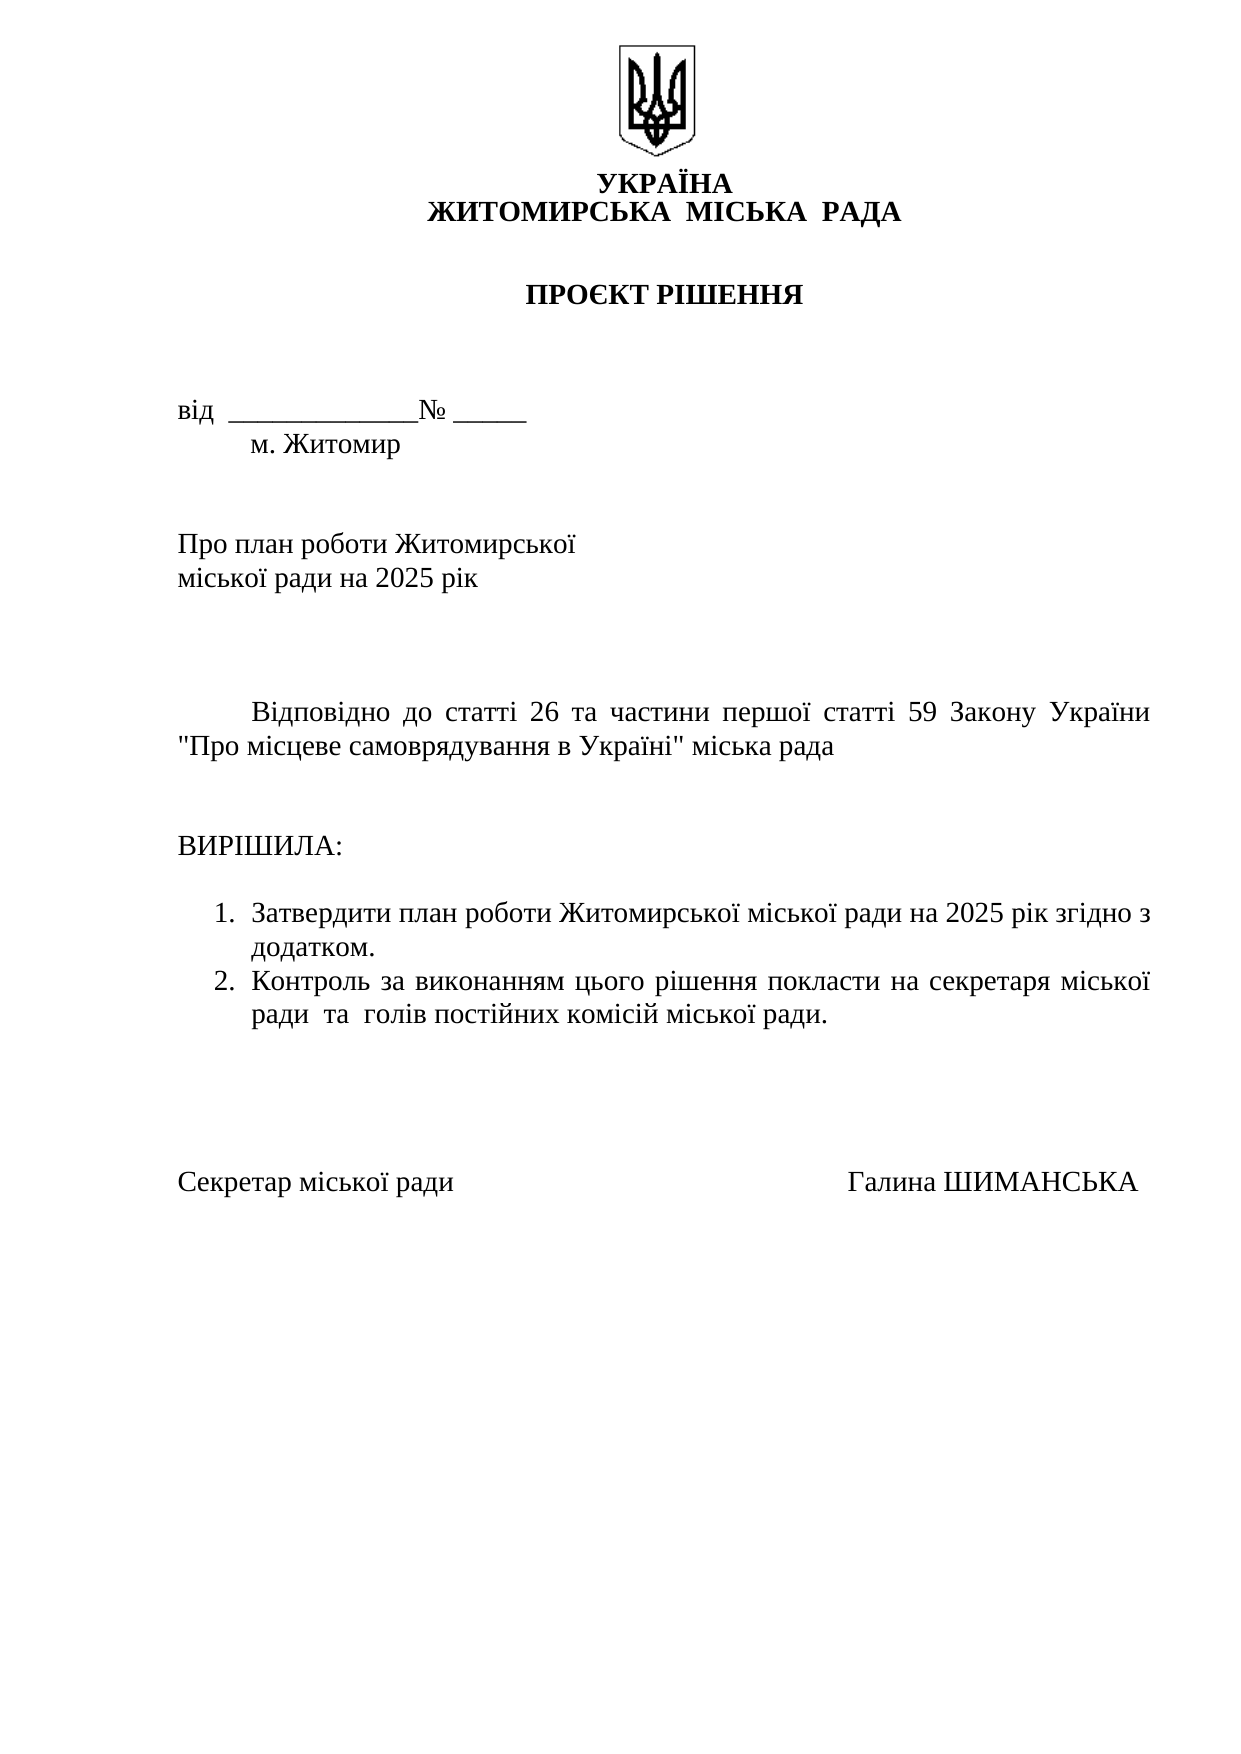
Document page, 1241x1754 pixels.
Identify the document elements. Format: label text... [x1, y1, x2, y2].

text від _____________№ _____ [177, 392, 1152, 426]
text ЖИТОМИРСЬКА МІСЬКА РАДА [177, 199, 1152, 227]
title міської ради на 2025 рік [177, 560, 1152, 594]
title м. Житомир [177, 426, 1152, 459]
title Про план роботи Житомирської [177, 527, 1152, 560]
title Затвердити план роботи Житомирської міської ради на 2025 рік згідно з додатком. [213, 896, 1152, 963]
subtitle УКРАЇНА [177, 89, 1152, 199]
title ВИРІШИЛА: [177, 828, 1152, 862]
text Секретар міської ради Галина ШИМАНСЬКА [177, 1164, 1152, 1197]
text ПРОЄКТ РІШЕННЯ [177, 282, 1152, 309]
title Відповідно до статті 26 та частини першої статті 59 Закону України "Про місцеве самоврядування в Україні" міська рада [177, 694, 1152, 761]
title за виконанням цього рішення покласти на секретаря міської ради та голів постійних комісій міської ради. [213, 963, 1152, 1030]
